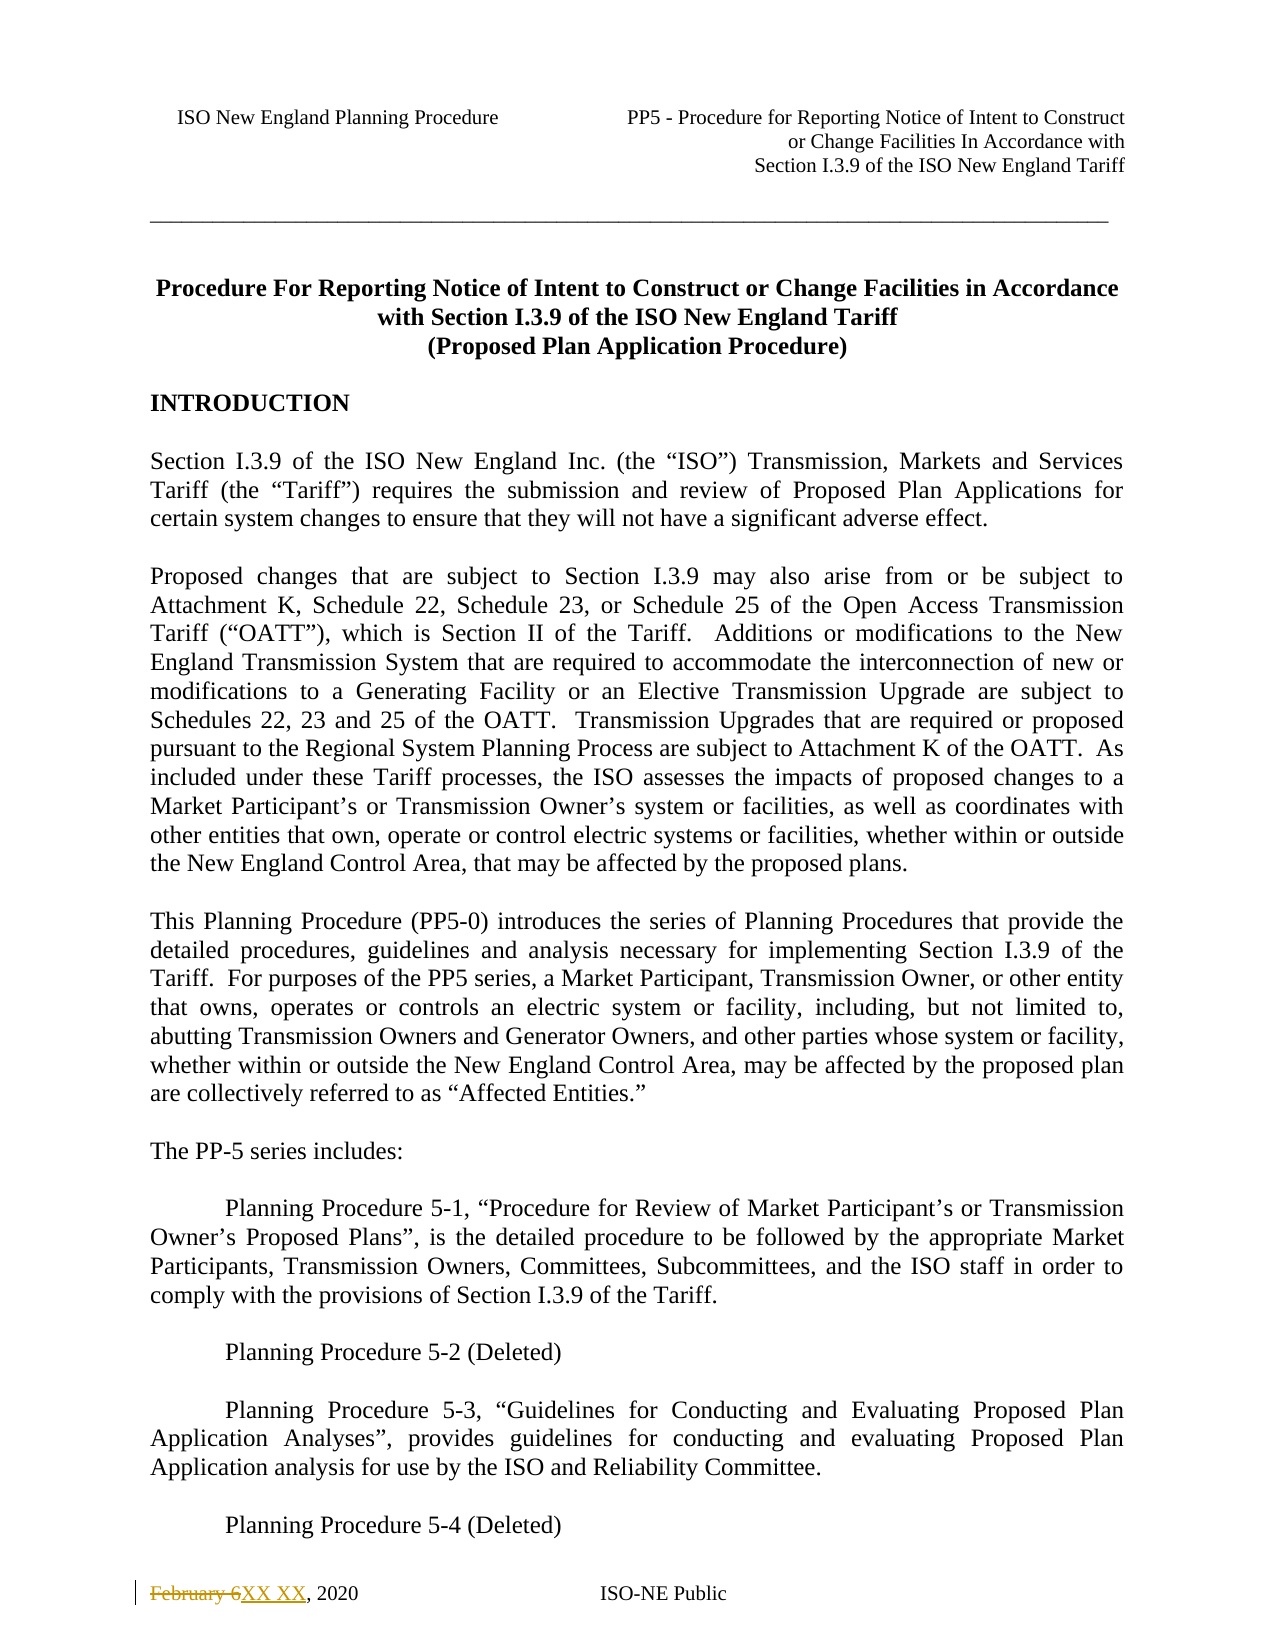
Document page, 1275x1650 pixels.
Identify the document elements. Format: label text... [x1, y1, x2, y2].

text Planning Procedure 5-2 (Deleted) [150, 1337, 1125, 1366]
text Planning Procedure 5-1, “Procedure for Review of Market Participant’s or Transmission Owner’s Proposed Plans”, is the detailed procedure to be followed by the appropriate Market Participants, Transmission Owners, Committees, Subcommittees, and the ISO staff in order to comply with the provisions of Section I.3.9 of the Tariff. [150, 1193, 1125, 1308]
text (Proposed Plan Application Procedure) [150, 331, 1125, 360]
subtitle INTRODUCTION [150, 388, 1125, 417]
text The PP-5 series includes: [150, 1136, 1125, 1165]
text Section I.3.9 of the ISO New England Inc. (the “ISO”) Transmission, Markets and Services Tariff (the “Tariff”) requires the submission and review of Proposed Plan Applications for certain system changes to ensure that they will not have a significant adverse effect. [150, 446, 1125, 532]
text Proposed changes that are subject to Section I.3.9 may also arise from or be subject to Attachment K, Schedule 22, Schedule 23, or Schedule 25 of the Open Access Transmission Tariff (“OATT”), which is Section II of the Tariff. Additions or modifications to the New England Transmission System that are required to accommodate the interconnection of new or modifications to a Generating Facility or an Elective Transmission Upgrade are subject to Schedules 22, 23 and 25 of the OATT. Transmission Upgrades that are required or proposed pursuant to the Regional System Planning Process are subject to Attachment K of the OATT. As included under these Tariff processes, the ISO assesses the impacts of proposed changes to a Market Participant’s or Transmission Owner’s system or facilities, as well as coordinates with other entities that own, operate or control electric systems or facilities, whether within or outside the New England Control Area, that may be affected by the proposed plans. [150, 561, 1125, 877]
text Planning Procedure 5-3, “Guidelines for Conducting and Evaluating Proposed Plan Application Analyses”, provides guidelines for conducting and evaluating Proposed Plan Application analysis for use by the ISO and Reliability Committee. [150, 1395, 1125, 1481]
text This Planning Procedure (PP5-0) introduces the series of Planning Procedures that provide the detailed procedures, guidelines and analysis necessary for implementing Section I.3.9 of the Tariff. For purposes of the PP5 series, a Market Participant, Transmission Owner, or other entity that owns, operates or controls an electric system or facility, including, but not limited to, abutting Transmission Owners and Generator Owners, and other parties whose system or facility, whether within or outside the New England Control Area, may be affected by the proposed plan are collectively referred to as “Affected Entities.” [150, 906, 1125, 1107]
text Planning Procedure 5-4 (Deleted) [150, 1510, 1125, 1538]
text Procedure For Reporting Notice of Intent to Construct or Change Facilities in Accordance with Section I.3.9 of the ISO New England Tariff [150, 273, 1125, 331]
